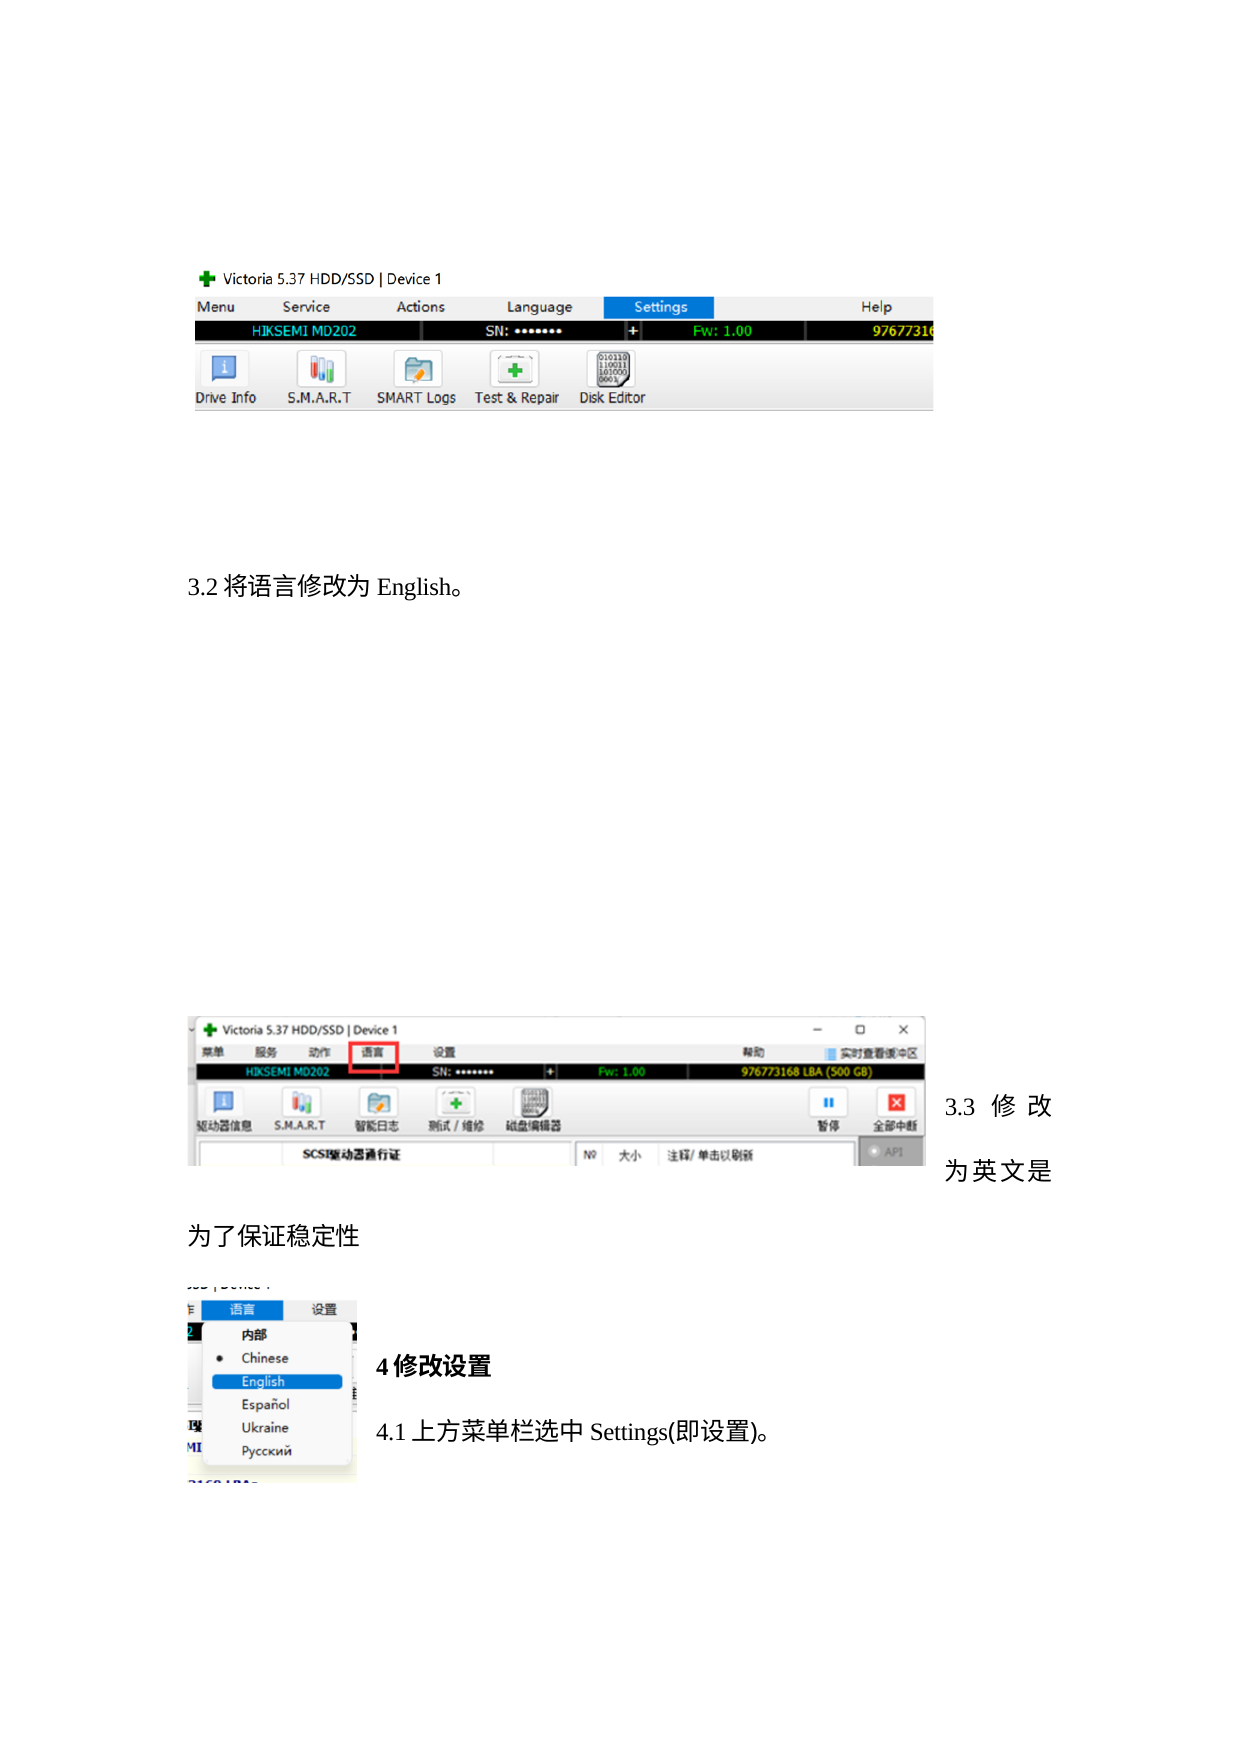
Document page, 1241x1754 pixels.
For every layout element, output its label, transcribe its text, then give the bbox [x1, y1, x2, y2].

picture [195, 266, 934, 411]
text 3.2将语言修改为English。 [187, 552, 1053, 617]
picture [187, 1016, 926, 1166]
text 3.3修改为英文是为了保证稳定性 [187, 1072, 1053, 1267]
text 4.1上方菜单栏选中Settings(即设置)。 [357, 1397, 1053, 1462]
text 4修改设置 [357, 1332, 1053, 1397]
picture [187, 1287, 357, 1483]
